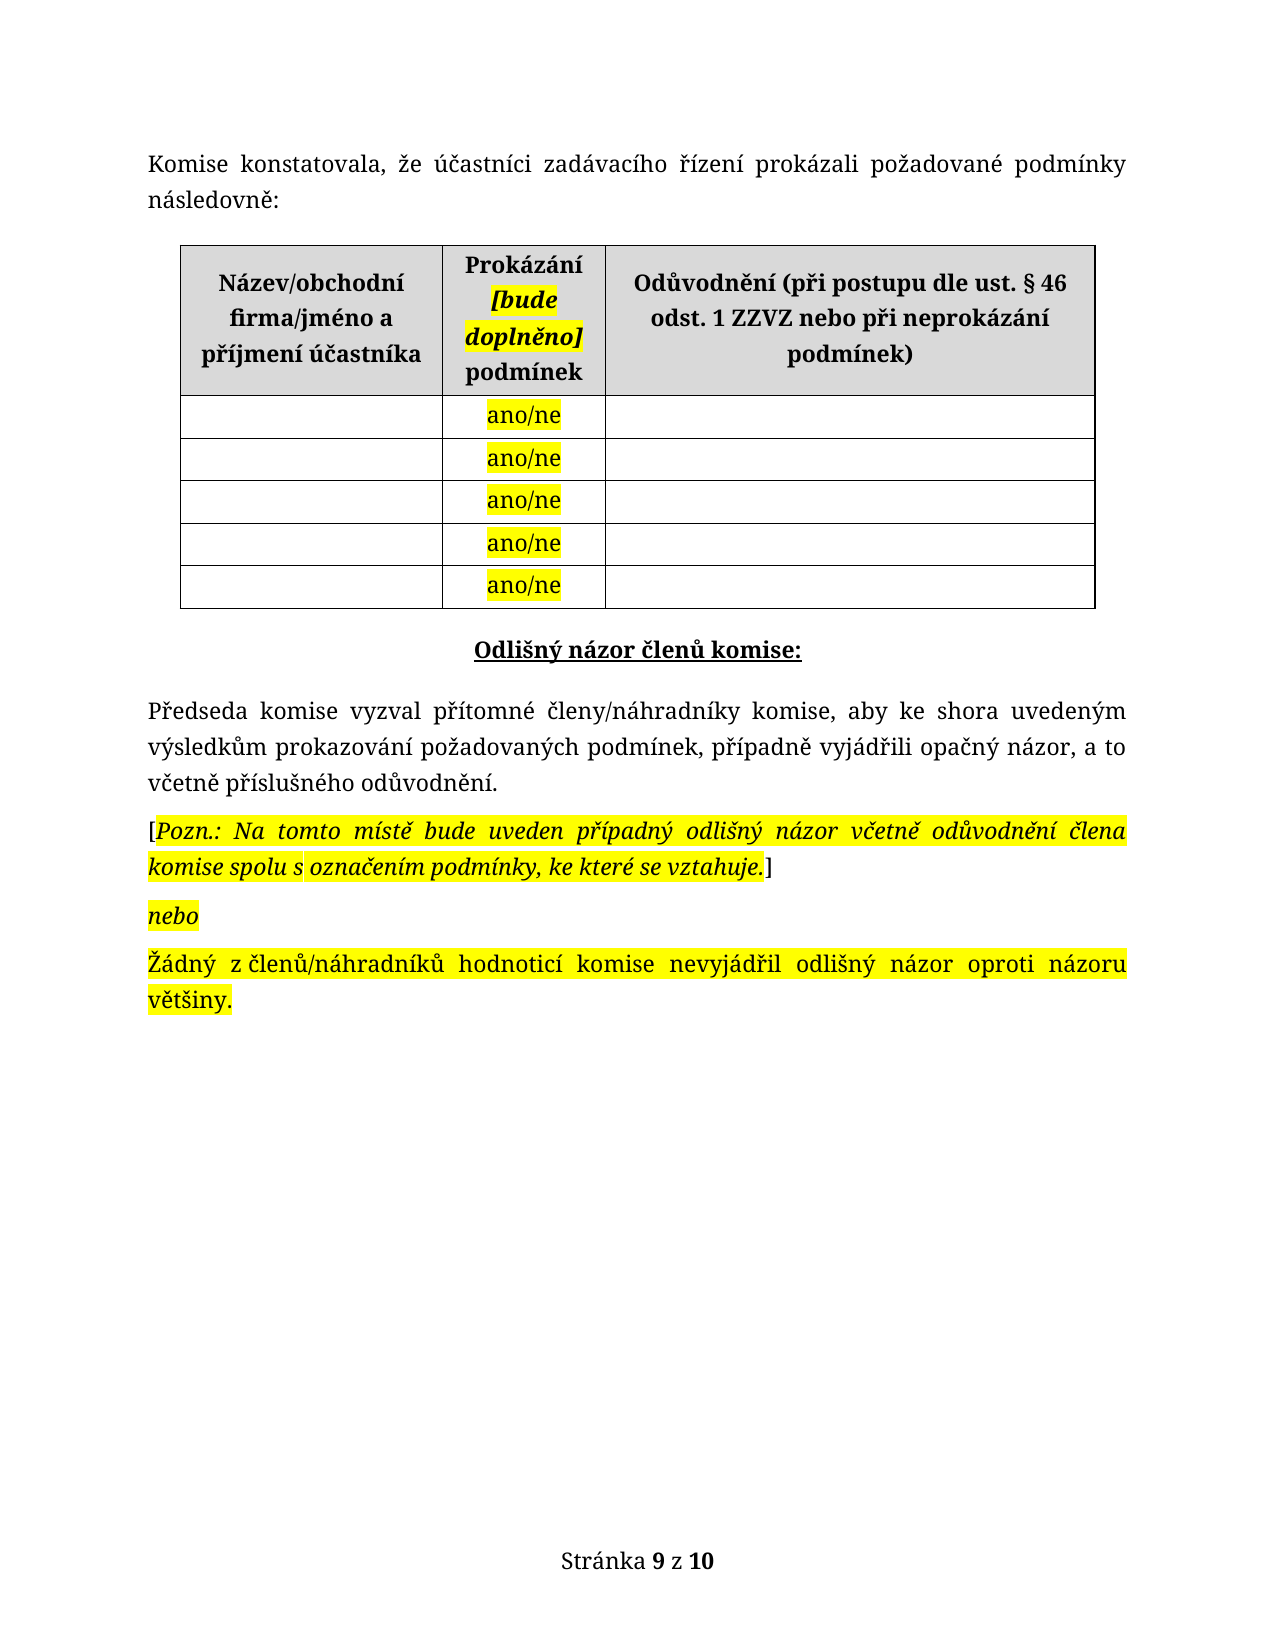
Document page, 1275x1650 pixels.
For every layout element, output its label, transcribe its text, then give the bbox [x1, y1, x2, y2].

table_cell [606, 396, 1094, 437]
table_header Název/obchodní firma/jméno a příjmení účastníka [181, 246, 442, 395]
table_cell ano/ne [443, 439, 605, 480]
text [Pozn.: Na tomto místě bude uveden případný odlišný názor včetně odůvodnění člena komise spolu s označením podmínky, ke které se vztahuje.] [148, 815, 1127, 882]
text Předseda komise vyzval přítomné členy/náhradníky komise, aby ke shora uvedeným výsledkům prokazování požadovaných podmínek, případně vyjádřili opačný názor, a to včetně příslušného odůvodnění. [148, 695, 1127, 798]
table_cell [181, 566, 442, 608]
text Žádný z členů/náhradníků hodnoticí komise nevyjádřil odlišný názor oproti názoru většiny. [148, 979, 1127, 1015]
table_header Prokázání [bude doplněno] podmínek [443, 246, 605, 395]
text Komise konstatovala, že účastníci zadávacího řízení prokázali požadované podmínky následovně: [148, 148, 1127, 215]
table_cell [181, 524, 442, 565]
text nebo [148, 899, 1127, 931]
table_header Odůvodnění (při postupu dle ust. § 46 odst. 1 ZZVZ nebo při neprokázání podmínek) [606, 246, 1094, 395]
table_cell ano/ne [443, 481, 605, 523]
table_cell [181, 396, 442, 437]
table_cell ano/ne [443, 396, 605, 437]
table_cell [181, 481, 442, 523]
text Odlišný názor členů komise: [148, 634, 1127, 665]
table_cell [606, 566, 1094, 608]
table_cell [606, 439, 1094, 480]
table_cell [606, 481, 1094, 523]
table_cell [181, 439, 442, 480]
table_cell ano/ne [443, 566, 605, 608]
table_cell [606, 524, 1094, 565]
table_cell ano/ne [443, 524, 605, 565]
